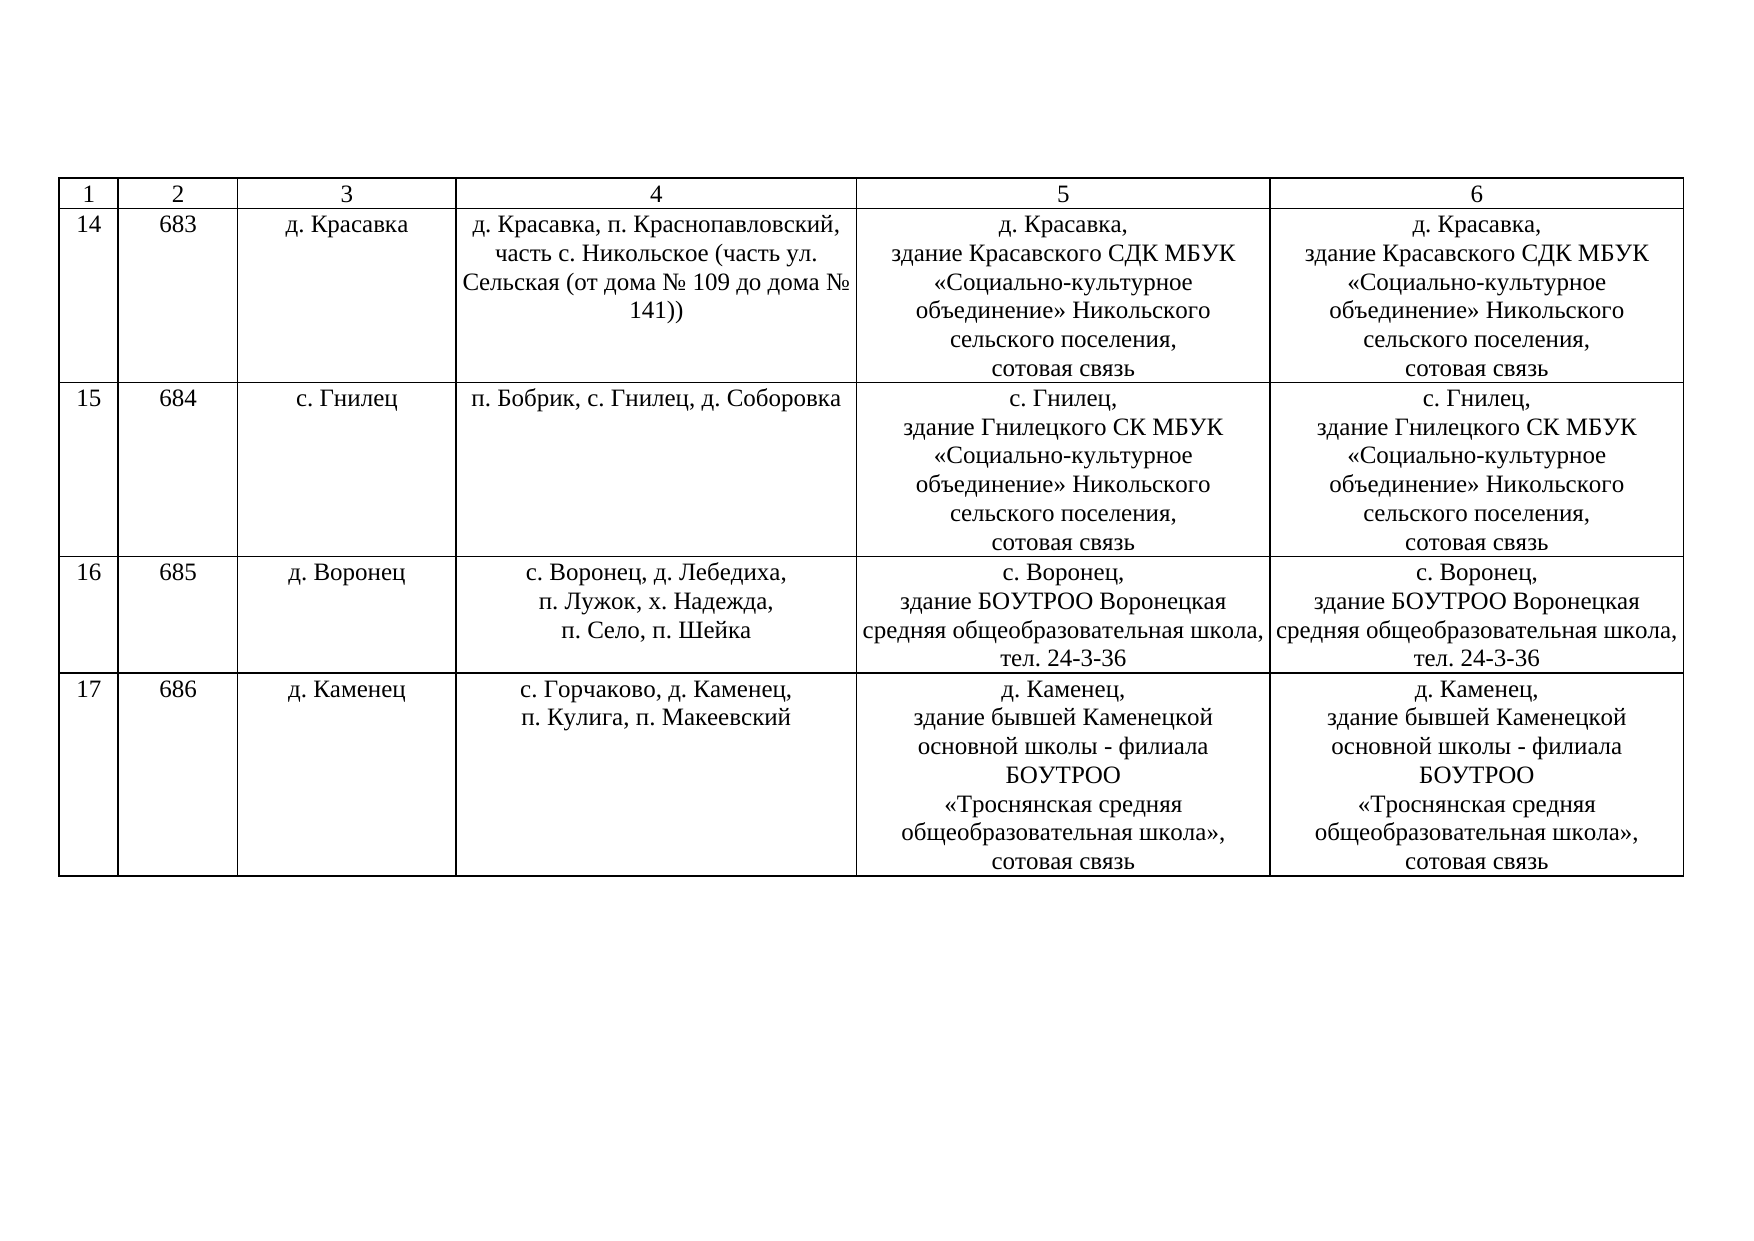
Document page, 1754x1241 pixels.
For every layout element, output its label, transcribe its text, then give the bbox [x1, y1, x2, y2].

table_cell 1 [60, 179, 117, 207]
table_cell с. Гнилец, здание Гнилецкого СК МБУК «Социально-культурное объединение» Никольского сельского поселения, сотовая связь [1271, 383, 1683, 556]
table_cell 683 [119, 209, 237, 382]
table_cell д. Каменец, здание бывшей Каменецкой основной школы - филиала БОУТРОО «Троснянская средняя общеобразовательная школа», сотовая связь [857, 674, 1269, 875]
table_cell 685 [119, 557, 237, 672]
table_cell 15 [60, 383, 117, 556]
table_cell 17 [60, 674, 117, 875]
table_cell д. Красавка, здание Красавского СДК МБУК «Социально-культурное объединение» Никольского сельского поселения, сотовая связь [1271, 209, 1683, 382]
table_cell с. Гнилец, здание Гнилецкого СК МБУК «Социально-культурное объединение» Никольского сельского поселения, сотовая связь [857, 383, 1269, 556]
table_cell д. Каменец, здание бывшей Каменецкой основной школы - филиала БОУТРОО «Троснянская средняя общеобразовательная школа», сотовая связь [1271, 674, 1683, 875]
table_cell п. Бобрик, с. Гнилец, д. Соборовка [457, 383, 856, 556]
table_cell с. Воронец, д. Лебедиха, п. Лужок, х. Надежда, п. Село, п. Шейка [457, 557, 856, 672]
table_cell 3 [238, 179, 455, 207]
table_cell 4 [457, 179, 856, 207]
table_cell д. Красавка, здание Красавского СДК МБУК «Социально-культурное объединение» Никольского сельского поселения, сотовая связь [857, 209, 1269, 382]
table_cell с. Горчаково, д. Каменец, п. Кулига, п. Макеевский [457, 674, 856, 875]
table_cell 2 [119, 179, 237, 207]
table_cell 6 [1271, 179, 1683, 207]
table_cell д. Красавка [238, 209, 455, 382]
table_cell 686 [119, 674, 237, 875]
table_cell 5 [857, 179, 1269, 207]
table_cell с. Гнилец [238, 383, 455, 556]
table_cell д. Красавка, п. Краснопавловский, часть с. Никольское (часть ул. Сельская (от дома № 109 до дома № 141)) [457, 209, 856, 382]
table_cell с. Воронец, здание БОУТРОО Воронецкая средняя общеобразовательная школа, тел. 24-3-36 [1271, 557, 1683, 672]
table_cell 684 [119, 383, 237, 556]
table_cell д. Воронец [238, 557, 455, 672]
table_cell с. Воронец, здание БОУТРОО Воронецкая средняя общеобразовательная школа, тел. 24-3-36 [857, 557, 1269, 672]
table_cell 14 [60, 209, 117, 382]
table_cell 16 [60, 557, 117, 672]
table_cell д. Каменец [238, 674, 455, 875]
